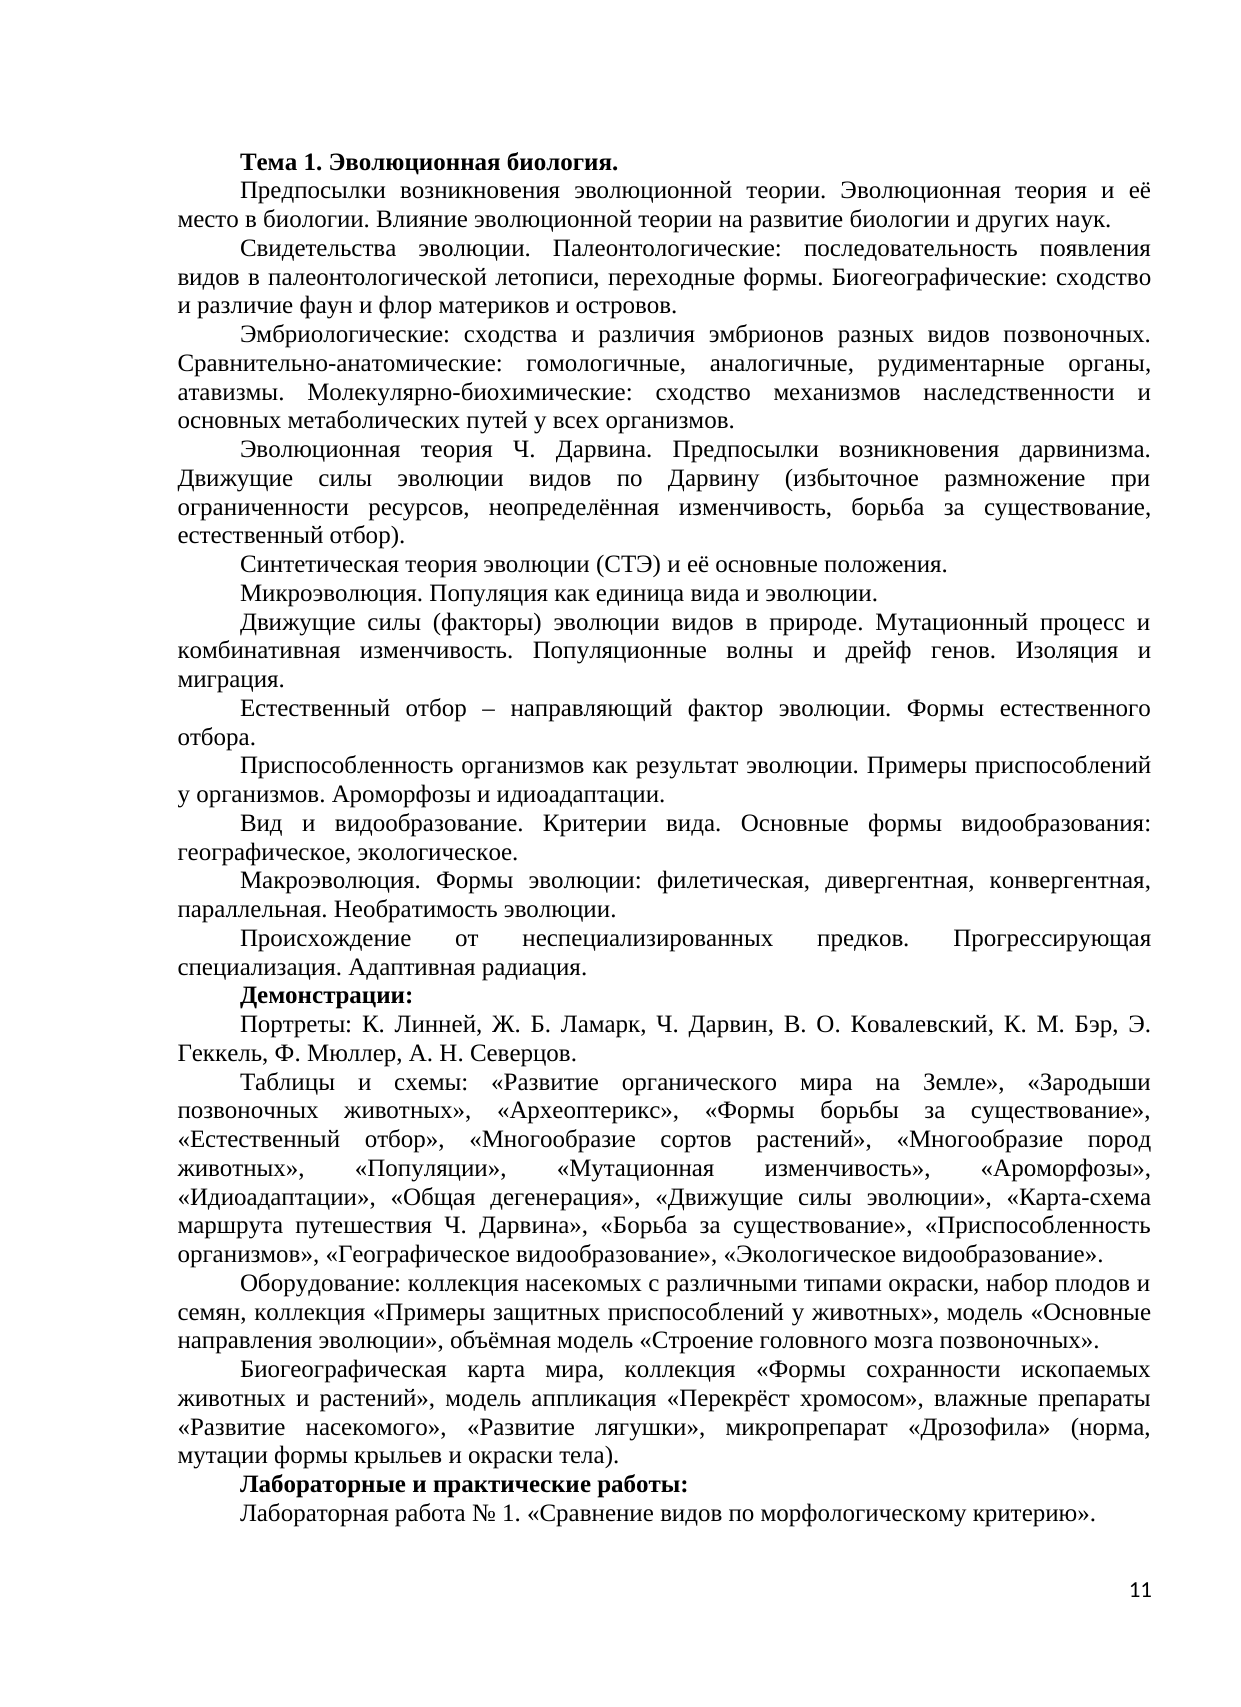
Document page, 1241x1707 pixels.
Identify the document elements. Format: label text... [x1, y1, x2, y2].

text Биогеографическая карта мира, коллекция «Формы сохранности ископаемых животных и растений», модель аппликация «Перекрёст хромосом», влажные препараты «Развитие насекомого», «Развитие лягушки», микропрепарат «Дрозофила» (норма, мутации формы крыльев и окраски тела). [177, 1354, 1152, 1469]
text Лабораторная работа № 1. «Сравнение видов по морфологическому критерию». [177, 1498, 1152, 1527]
text Синтетическая теория эволюции (СТЭ) и её основные положения. [177, 549, 1152, 578]
text Предпосылки возникновения эволюционной теории. Эволюционная теория и её место в биологии. Влияние эволюционной теории на развитие биологии и других наук. [177, 176, 1152, 233]
text Вид и видообразование. Критерии вида. Основные формы видообразования: географическое, экологическое. [177, 808, 1152, 866]
text Микроэволюция. Популяция как единица вида и эволюции. [177, 578, 1152, 607]
text Макроэволюция. Формы эволюции: филетическая, дивергентная, конвергентная, параллельная. Необратимость эволюции. [177, 866, 1152, 923]
text Тема 1. Эволюционная биология. [177, 147, 1152, 176]
text Таблицы и схемы: «Развитие органического мира на Земле», «Зародыши позвоночных животных», «Археоптерикс», «Формы борьбы за существование», «Естественный отбор», «Многообразие сортов растений», «Многообразие пород животных», «Популяции», «Мутационная изменчивость», «Ароморфозы», «Идиоадаптации», «Общая дегенерация», «Движущие силы эволюции», «Карта-схема маршрута путешествия Ч. Дарвина», «Борьба за существование», «Приспособленность организмов», «Географическое видообразование», «Экологическое видообразование». [177, 1067, 1152, 1268]
text Оборудование: коллекция насекомых с различными типами окраски, набор плодов и семян, коллекция «Примеры защитных приспособлений у животных», модель «Основные направления эволюции», объёмная модель «Строение головного мозга позвоночных». [177, 1268, 1152, 1354]
text Свидетельства эволюции. Палеонтологические: последовательность появления видов в палеонтологической летописи, переходные формы. Биогеографические: сходство и различие фаун и флор материков и островов. [177, 233, 1152, 319]
text Лабораторные и практические работы: [177, 1469, 1152, 1498]
text Приспособленность организмов как результат эволюции. Примеры приспособлений у организмов. Ароморфозы и идиоадаптации. [177, 751, 1152, 808]
text Движущие силы (факторы) эволюции видов в природе. Мутационный процесс и комбинативная изменчивость. Популяционные волны и дрейф генов. Изоляция и миграция. [177, 607, 1152, 693]
text Демонстрации: [177, 981, 1152, 1009]
text Портреты: К. Линней, Ж. Б. Ламарк, Ч. Дарвин, В. О. Ковалевский, К. М. Бэр, Э. Геккель, Ф. Мюллер, А. Н. Северцов. [177, 1009, 1152, 1067]
text Происхождение от неспециализированных предков. Прогрессирующая специализация. Адаптивная радиация. [177, 923, 1152, 981]
text Эмбриологические: сходства и различия эмбрионов разных видов позвоночных. Сравнительно-анатомические: гомологичные, аналогичные, рудиментарные органы, атавизмы. Молекулярно-биохимические: сходство механизмов наследственности и основных метаболических путей у всех организмов. [177, 319, 1152, 434]
text Эволюционная теория Ч. Дарвина. Предпосылки возникновения дарвинизма. Движущие силы эволюции видов по Дарвину (избыточное размножение при ограниченности ресурсов, неопределённая изменчивость, борьба за существование, естественный отбор). [177, 434, 1152, 549]
text Естественный отбор – направляющий фактор эволюции. Формы естественного отбора. [177, 693, 1152, 751]
